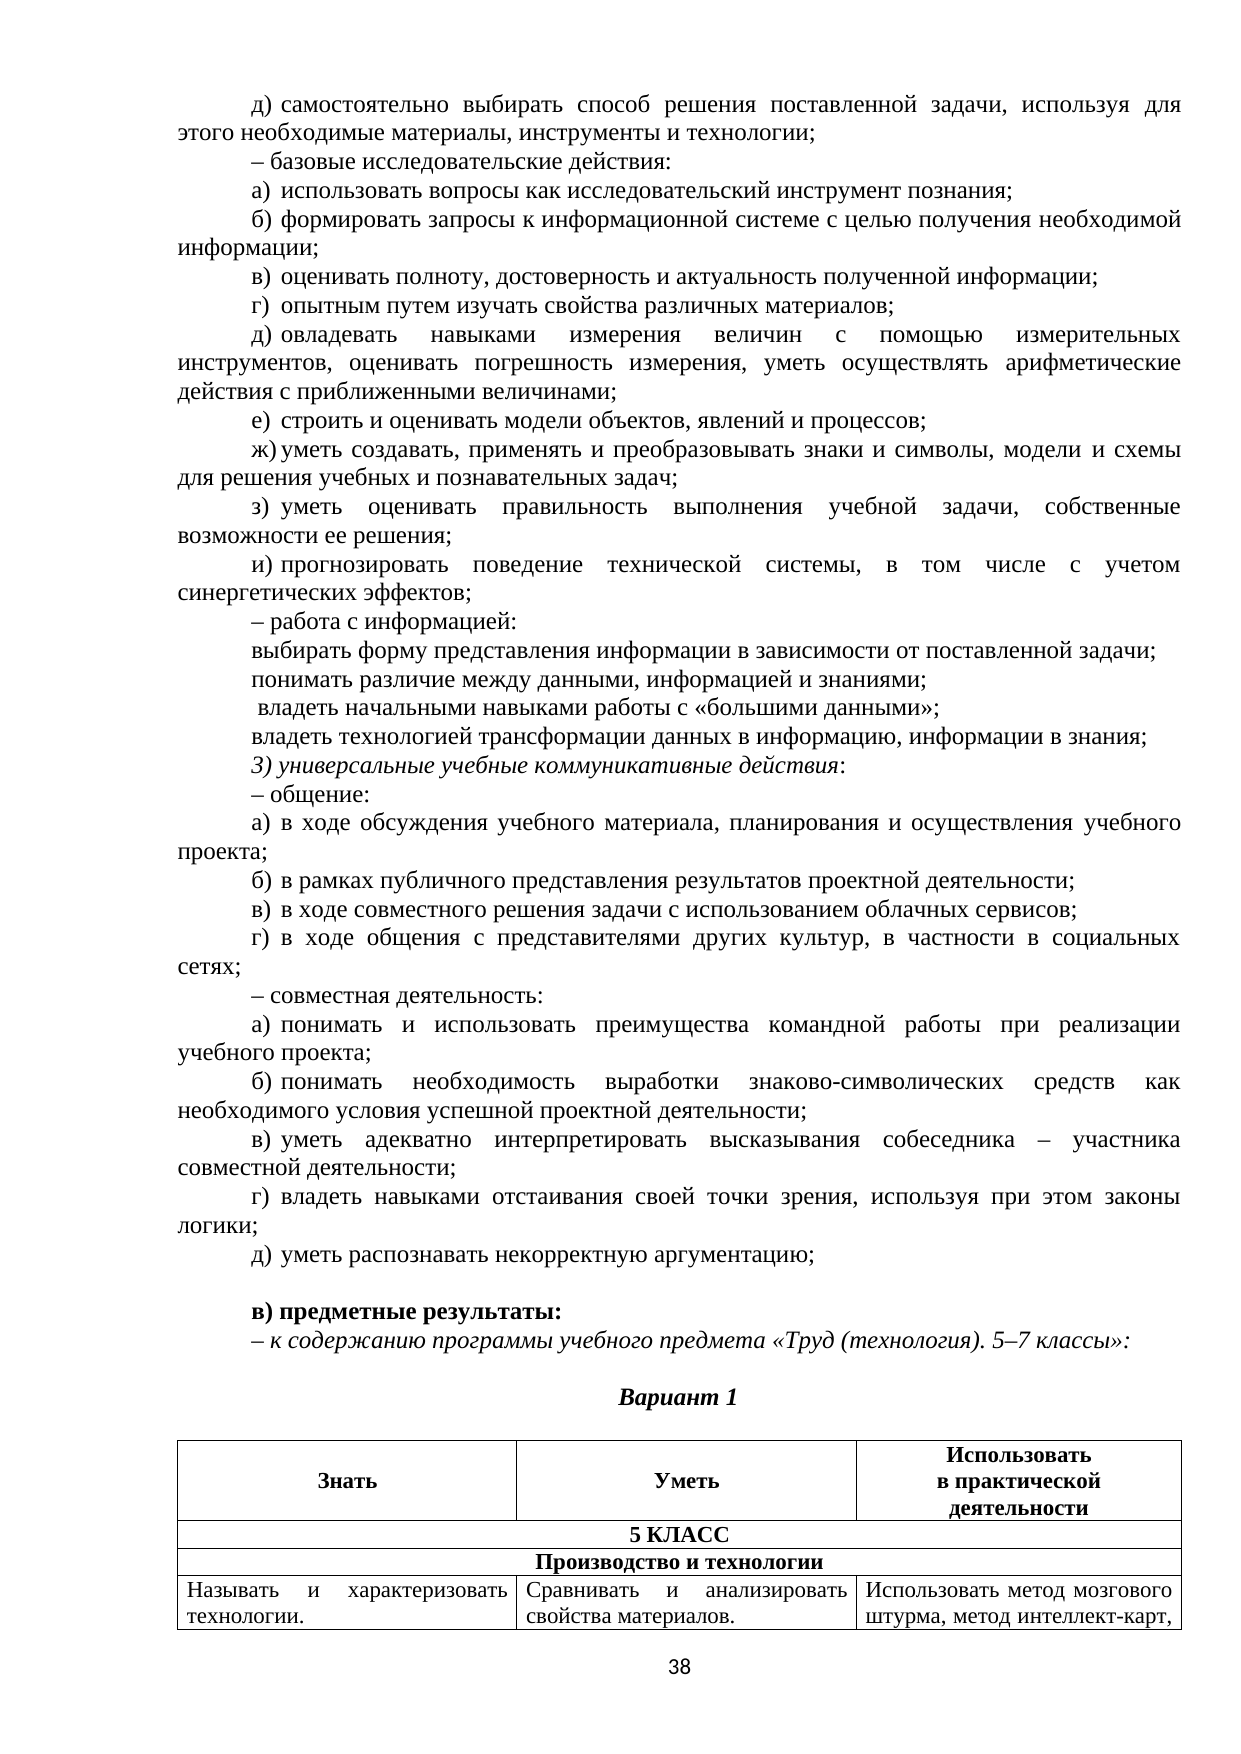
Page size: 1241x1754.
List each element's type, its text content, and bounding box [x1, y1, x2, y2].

list понимать необходимость выработки знаково-символических средств как необходимого условия успешной проектной деятельности; [177, 1066, 1181, 1124]
list уметь адекватно интерпретировать высказывания собеседника – участника совместной деятельности; [177, 1124, 1181, 1181]
text в) предметные результаты: [177, 1296, 1181, 1325]
text – базовые исследовательские действия: [177, 146, 1181, 175]
table_cell Производство и технологии [178, 1549, 1181, 1575]
list уметь оценивать правильность выполнения учебной задачи, собственные возможности ее решения; [177, 491, 1181, 549]
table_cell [857, 1576, 1181, 1628]
list опытным путем изучать свойства различных материалов; [177, 290, 1181, 319]
list уметь создавать, применять и преобразовывать знаки и символы, модели и схемы для решения учебных и познавательных задач; [177, 434, 1181, 491]
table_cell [517, 1576, 856, 1628]
list в ходе общения с представителями других культур, в частности в социальных сетях; [177, 922, 1181, 980]
list оценивать полноту, достоверность и актуальность полученной информации; [177, 261, 1181, 290]
list уметь распознавать некорректную аргументацию; [177, 1239, 1181, 1267]
list в ходе обсуждения учебного материала, планирования и осуществления учебного проекта; [177, 807, 1181, 865]
list прогнозировать поведение технической системы, в том числе с учетом синергетических эффектов; [177, 549, 1181, 606]
list овладевать навыками измерения величин с помощью измерительных инструментов, оценивать погрешность измерения, уметь осуществлять арифметические действия с приближенными величинами; [177, 319, 1181, 405]
list владеть навыками отстаивания своей точки зрения, используя при этом законы логики; [177, 1181, 1181, 1239]
list в ходе совместного решения задачи с использованием облачных сервисов; [177, 894, 1181, 922]
text понимать различие между данными, информацией и знаниями; [177, 664, 1181, 692]
list использовать вопросы как исследовательский инструмент познания; [177, 175, 1181, 204]
list строить и оценивать модели объектов, явлений и процессов; [177, 405, 1181, 434]
list самостоятельно выбирать способ решения поставленной задачи, используя для этого необходимые материалы, инструменты и технологии; [177, 89, 1181, 146]
text владеть технологией трансформации данных в информацию, информации в знания; [177, 721, 1181, 750]
table_header Использовать в практической деятельности [857, 1441, 1181, 1520]
table_header Уметь [517, 1441, 856, 1520]
list формировать запросы к информационной системе с целью получения необходимой информации; [177, 204, 1181, 261]
list понимать и использовать преимущества командной работы при реализации учебного проекта; [177, 1009, 1181, 1066]
text – к содержанию программы учебного предмета «Труд (технология). 5–7 классы»: [177, 1325, 1181, 1354]
text выбирать форму представления информации в зависимости от поставленной задачи; [177, 635, 1181, 664]
text – общение: [177, 779, 1181, 807]
text – работа с информацией: [177, 606, 1181, 635]
list в рамках публичного представления результатов проектной деятельности; [177, 865, 1181, 894]
text владеть начальными навыками работы с «большими данными»; [177, 692, 1181, 721]
text – совместная деятельность: [251, 980, 1181, 1009]
text 3) универсальные учебные коммуникативные действия: [177, 750, 1181, 779]
table_cell 5 КЛАСС [178, 1521, 1181, 1547]
text Вариант 1 [177, 1382, 1181, 1411]
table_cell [178, 1576, 516, 1628]
table_header Знать [178, 1441, 516, 1520]
